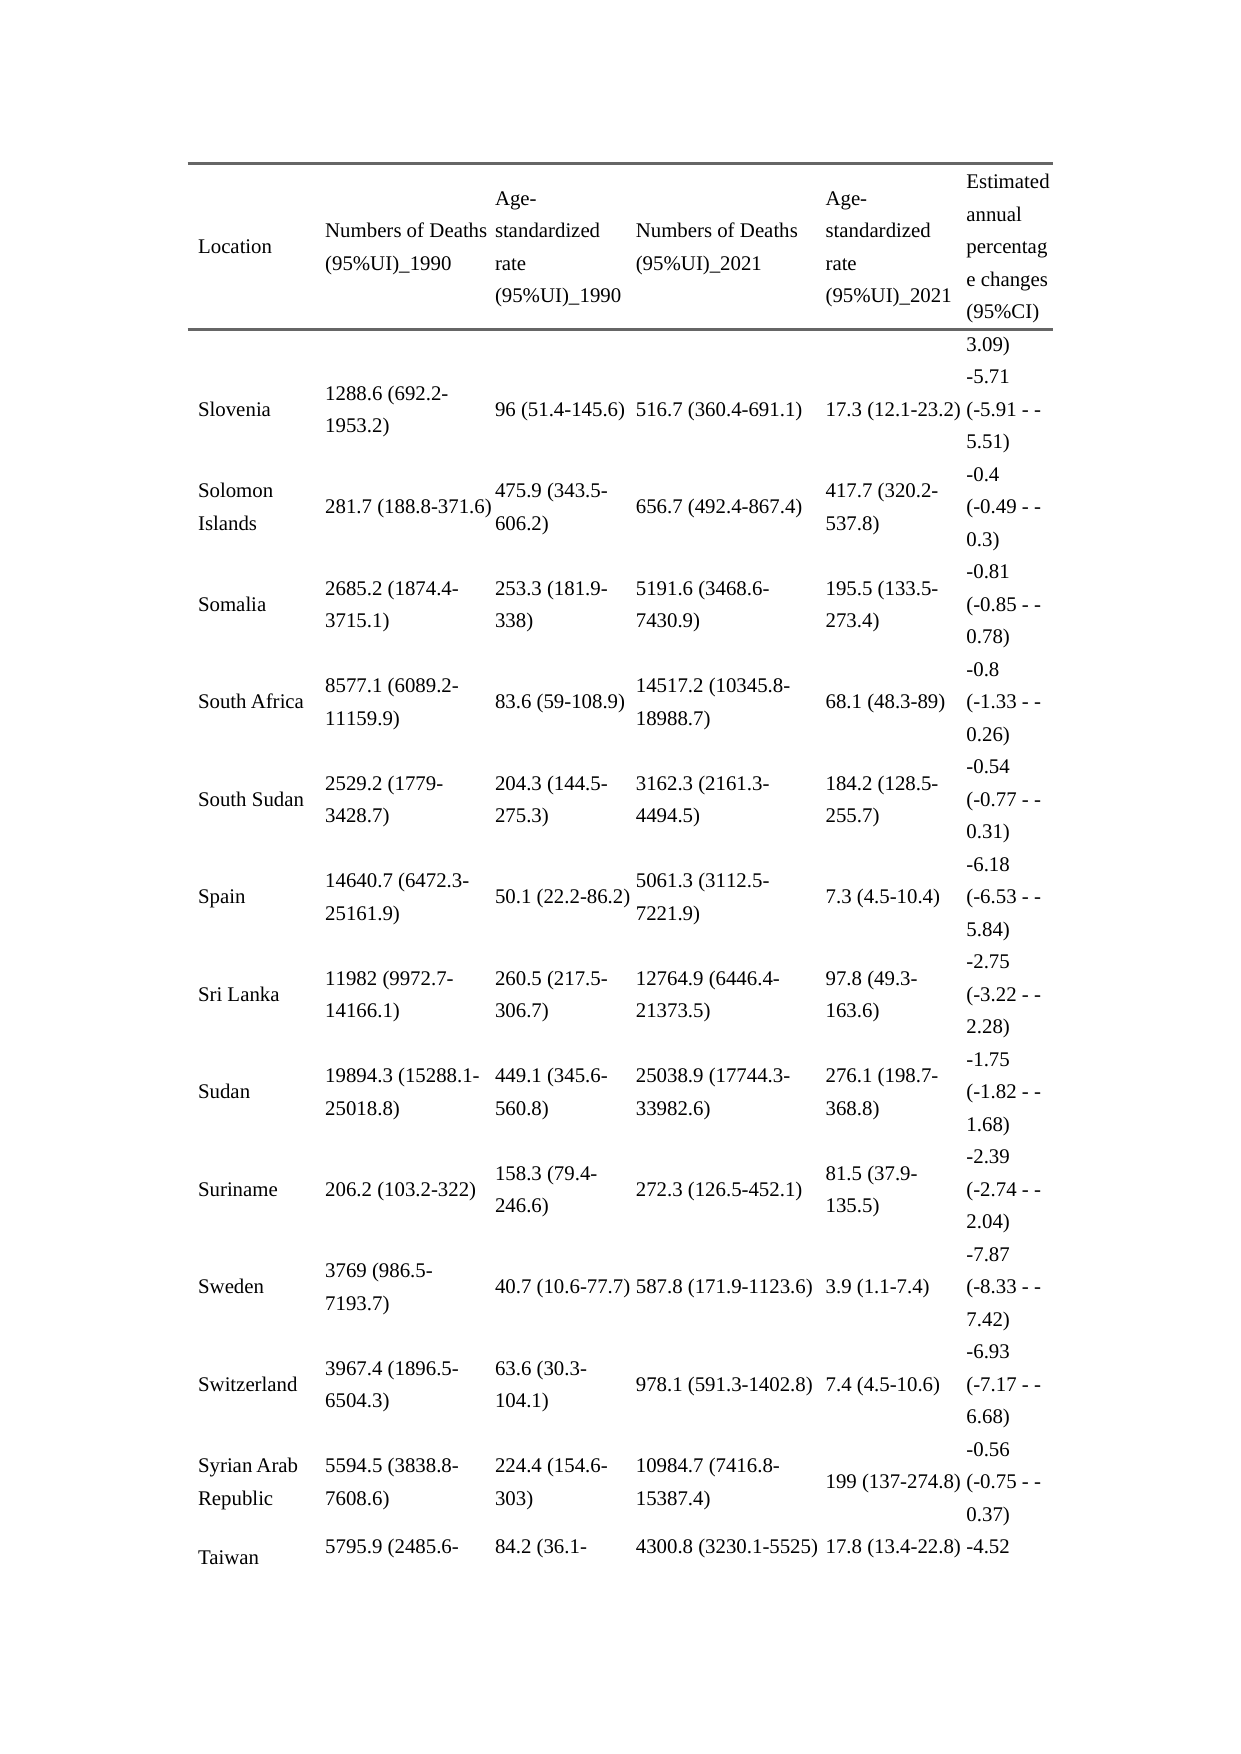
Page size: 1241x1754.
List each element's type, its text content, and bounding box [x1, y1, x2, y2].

table_header Location [188, 165, 325, 328]
table_header Age-standardized rate (95%UI)_1990 [495, 165, 636, 328]
table_header Numbers of Deaths (95%UI)_1990 [325, 165, 495, 328]
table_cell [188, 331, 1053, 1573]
table_header Estimated annual percentage changes (95%CI) [966, 165, 1053, 328]
table_header Numbers of Deaths (95%UI)_2021 [636, 165, 825, 328]
table_header Age-standardized rate (95%UI)_2021 [825, 165, 966, 328]
